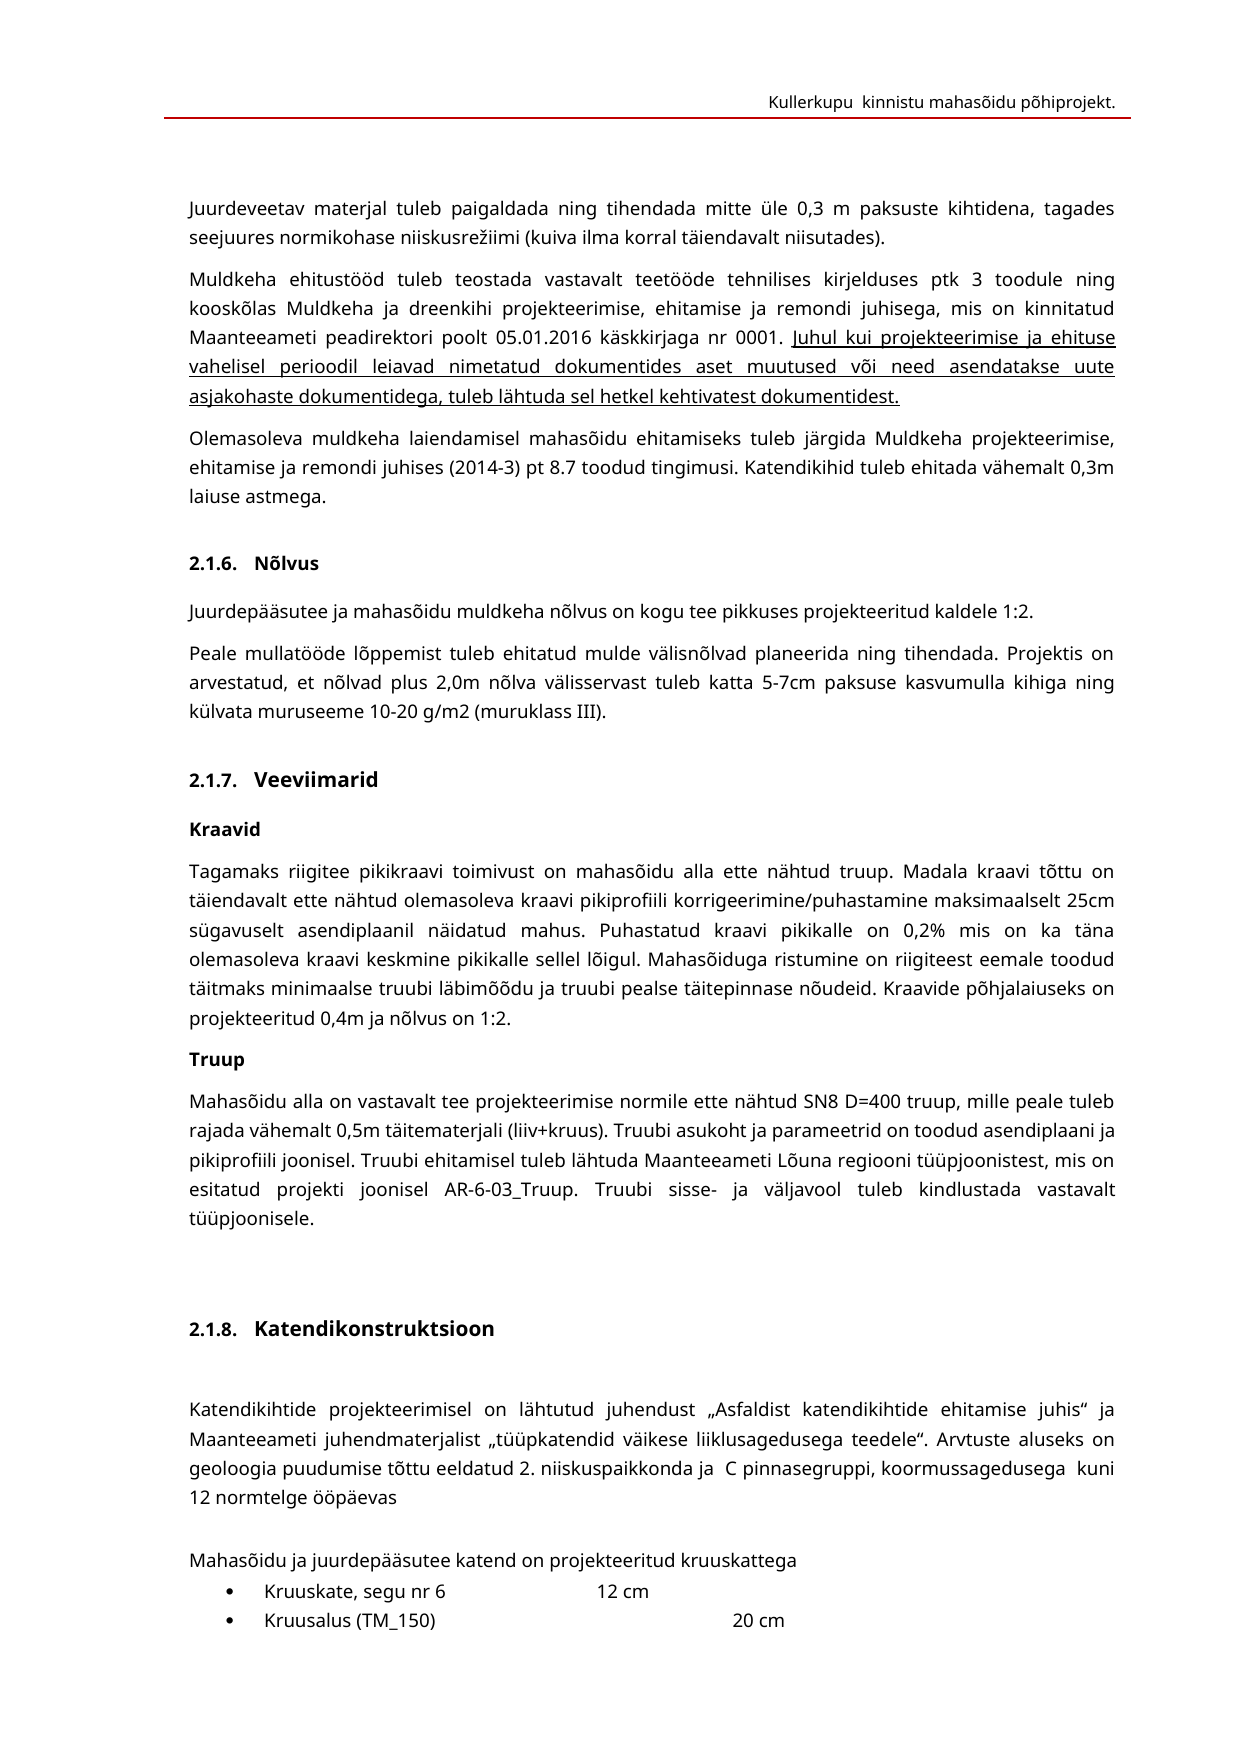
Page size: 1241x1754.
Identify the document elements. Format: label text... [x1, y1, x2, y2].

text Katendikihtide projekteerimisel on lähtutud juhendust „Asfaldist katendikihtide ehitamise juhis“ ja Maanteeameti juhendmaterjalist „tüüpkatendid väikese liiklusagedusega teedele“. Arvtuste aluseks on geoloogia puudumise tõttu eeldatud 2. niiskuspaikkonda ja C pinnasegruppi, koormussagedusega kuni 12 normtelge ööpäevas [189, 1397, 1116, 1510]
subtitle Veeviimarid [189, 765, 1116, 794]
list Kruuskate, segu nr 6 12 cm [226, 1578, 1116, 1604]
text Tagamaks riigitee pikikraavi toimivust on mahasõidu alla ette nähtud truup. Madala kraavi tõttu on täiendavalt ette nähtud olemasoleva kraavi pikiprofiili korrigeerimine/puhastamine maksimaalselt 25cm sügavuselt asendiplaanil näidatud mahus. Puhastatud kraavi pikikalle on 0,2% mis on ka täna olemasoleva kraavi keskmine pikikalle sellel lõigul. Mahasõiduga ristumine on riigiteest eemale toodud täitmaks minimaalse truubi läbimõõdu ja truubi pealse täitepinnase nõudeid. Kraavide põhjalaiuseks on projekteeritud 0,4m ja nõlvus on 1:2. [189, 858, 1116, 1030]
subtitle Nõlvus [189, 550, 1116, 576]
text Peale mullatööde lõppemist tuleb ehitatud mulde välisnõlvad planeerida ning tihendada. Projektis on arvestatud, et nõlvad plus 2,0m nõlva välisservast tuleb katta 5-7cm paksuse kasvumulla kihiga ning külvata muruseeme 10-20 g/m2 (muruklass III). [189, 640, 1116, 724]
text Kraavid [189, 817, 1116, 842]
text Mahasõidu ja juurdepääsutee katend on projekteeritud kruuskattega [189, 1547, 1116, 1573]
text Juurdepääsutee ja mahasõidu muldkeha nõlvus on kogu tee pikkuses projekteeritud kaldele 1:2. [189, 598, 1116, 624]
text Juurdeveetav materjal tuleb paigaldada ning tihendada mitte üle 0,3 m paksuste kihtidena, tagades seejuures normikohase niiskusrežiimi (kuiva ilma korral täiendavalt niisutades). [189, 195, 1116, 250]
text Muldkeha ehitustööd tuleb teostada vastavalt teetööde tehnilises kirjelduses ptk 3 toodule ning kooskõlas Muldkeha ja dreenkihi projekteerimise, ehitamise ja remondi juhisega, mis on kinnitatud Maanteeameti peadirektori poolt 05.01.2016 käskkirjaga nr 0001. Juhul kui projekteerimise ja ehituse vahelisel perioodil leiavad nimetatud dokumentides aset muutused või need asendatakse uute asjakohaste dokumentidega, tuleb lähtuda sel hetkel kehtivatest dokumentidest. [189, 266, 1116, 409]
text Mahasõidu alla on vastavalt tee projekteerimise normile ette nähtud SN8 D=400 truup, mille peale tuleb rajada vähemalt 0,5m täitematerjali (liiv+kruus). Truubi asukoht ja parameetrid on toodud asendiplaani ja pikiprofiili joonisel. Truubi ehitamisel tuleb lähtuda Maanteeameti Lõuna regiooni tüüpjoonistest, mis on esitatud projekti joonisel AR-6-03_Truup. Truubi sisse- ja väljavool tuleb kindlustada vastavalt tüüpjoonisele. [189, 1088, 1116, 1231]
text Truup [189, 1047, 1116, 1072]
text Olemasoleva muldkeha laiendamisel mahasõidu ehitamiseks tuleb järgida Muldkeha projekteerimise, ehitamise ja remondi juhises (2014-3) pt 8.7 toodud tingimusi. Katendikihid tuleb ehitada vähemalt 0,3m laiuse astmega. [189, 425, 1116, 509]
list Kruusalus (TM_150) 20 cm [226, 1608, 1116, 1633]
subtitle Katendikonstruktsioon [189, 1314, 1116, 1342]
